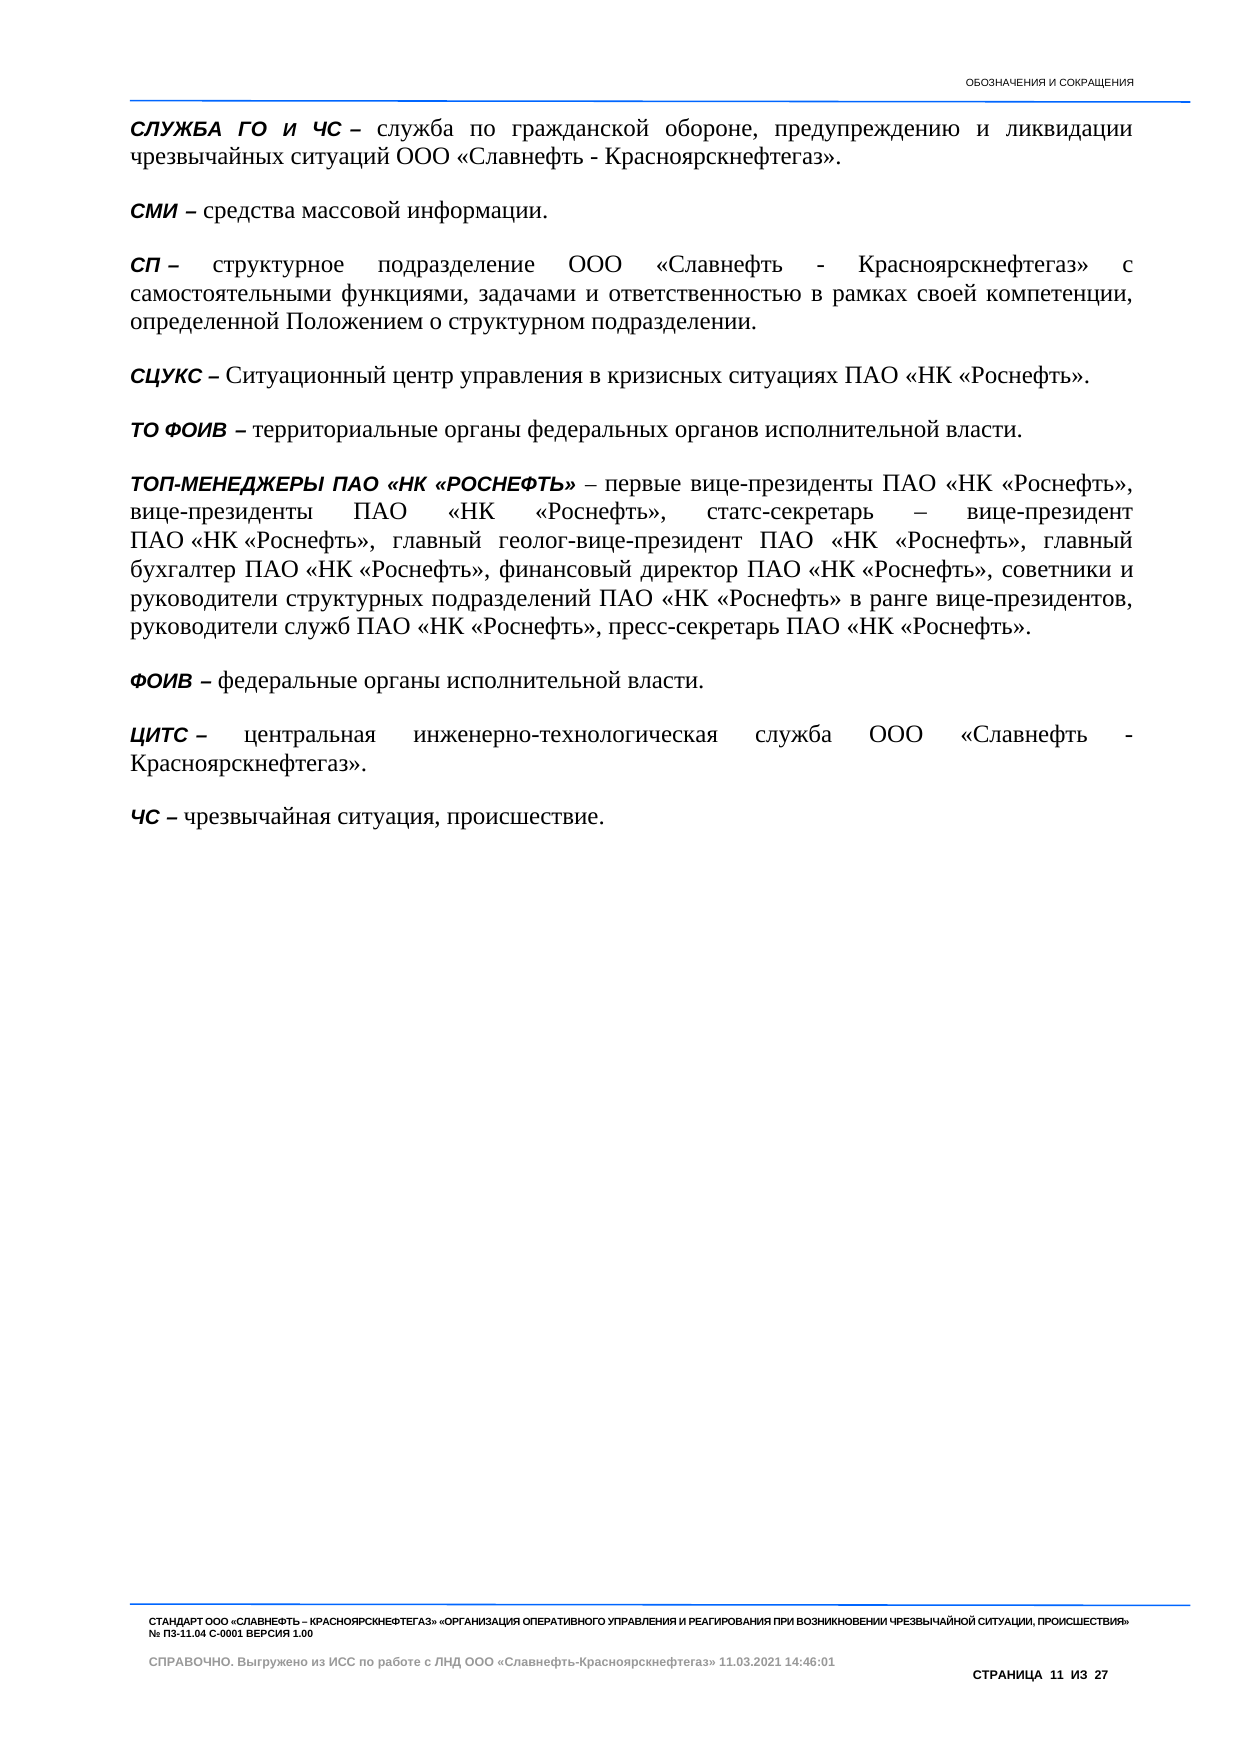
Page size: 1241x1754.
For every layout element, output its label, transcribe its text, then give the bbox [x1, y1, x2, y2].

text СЛУЖБА Го и чс – служба по гражданской обороне, предупреждению и ликвидации чрезвычайных ситуаций ООО «Славнефть - Красноярскнефтегаз». [130, 113, 1134, 170]
text ФОИВ – федеральные органы исполнительной власти. [130, 665, 1134, 694]
text СМИ – средства массовой информации. [130, 195, 1134, 224]
text ТОП-МЕНЕДЖЕРЫ ПАО «НК «РОСНЕФТЬ» – первые вице-президенты ПАО «НК «Роснефть», вице-президенты ПАО «НК «Роснефть», статс-секретарь – вице-президент ПАО «НК «Роснефть», главный геолог-вице-президент ПАО «НК «Роснефть», главный бухгалтер ПАО «НК «Роснефть», финансовый директор ПАО «НК «Роснефть», советники и руководители структурных подразделений ПАО «НК «Роснефть» в ранге вице-президентов, руководители служб ПАО «НК «Роснефть», пресс-секретарь ПАО «НК «Роснефть». [130, 468, 1134, 640]
text ТО ФОИВ – территориальные органы федеральных органов исполнительной власти. [130, 414, 1134, 443]
text ЦИТС – центральная инженерно-технологическая служба ООО «Славнефть - Красноярскнефтегаз». [130, 719, 1134, 776]
text ЧС – чрезвычайная ситуация, происшествие. [130, 801, 1134, 830]
text СП – структурное подразделение ООО «Славнефть - Красноярскнефтегаз» с самостоятельными функциями, задачами и ответственностью в рамках своей компетенции, определенной Положением о структурном подразделении. [130, 249, 1134, 335]
text СЦУКС – Ситуационный центр управления в кризисных ситуациях ПАО «НК «Роснефть». [130, 360, 1134, 389]
